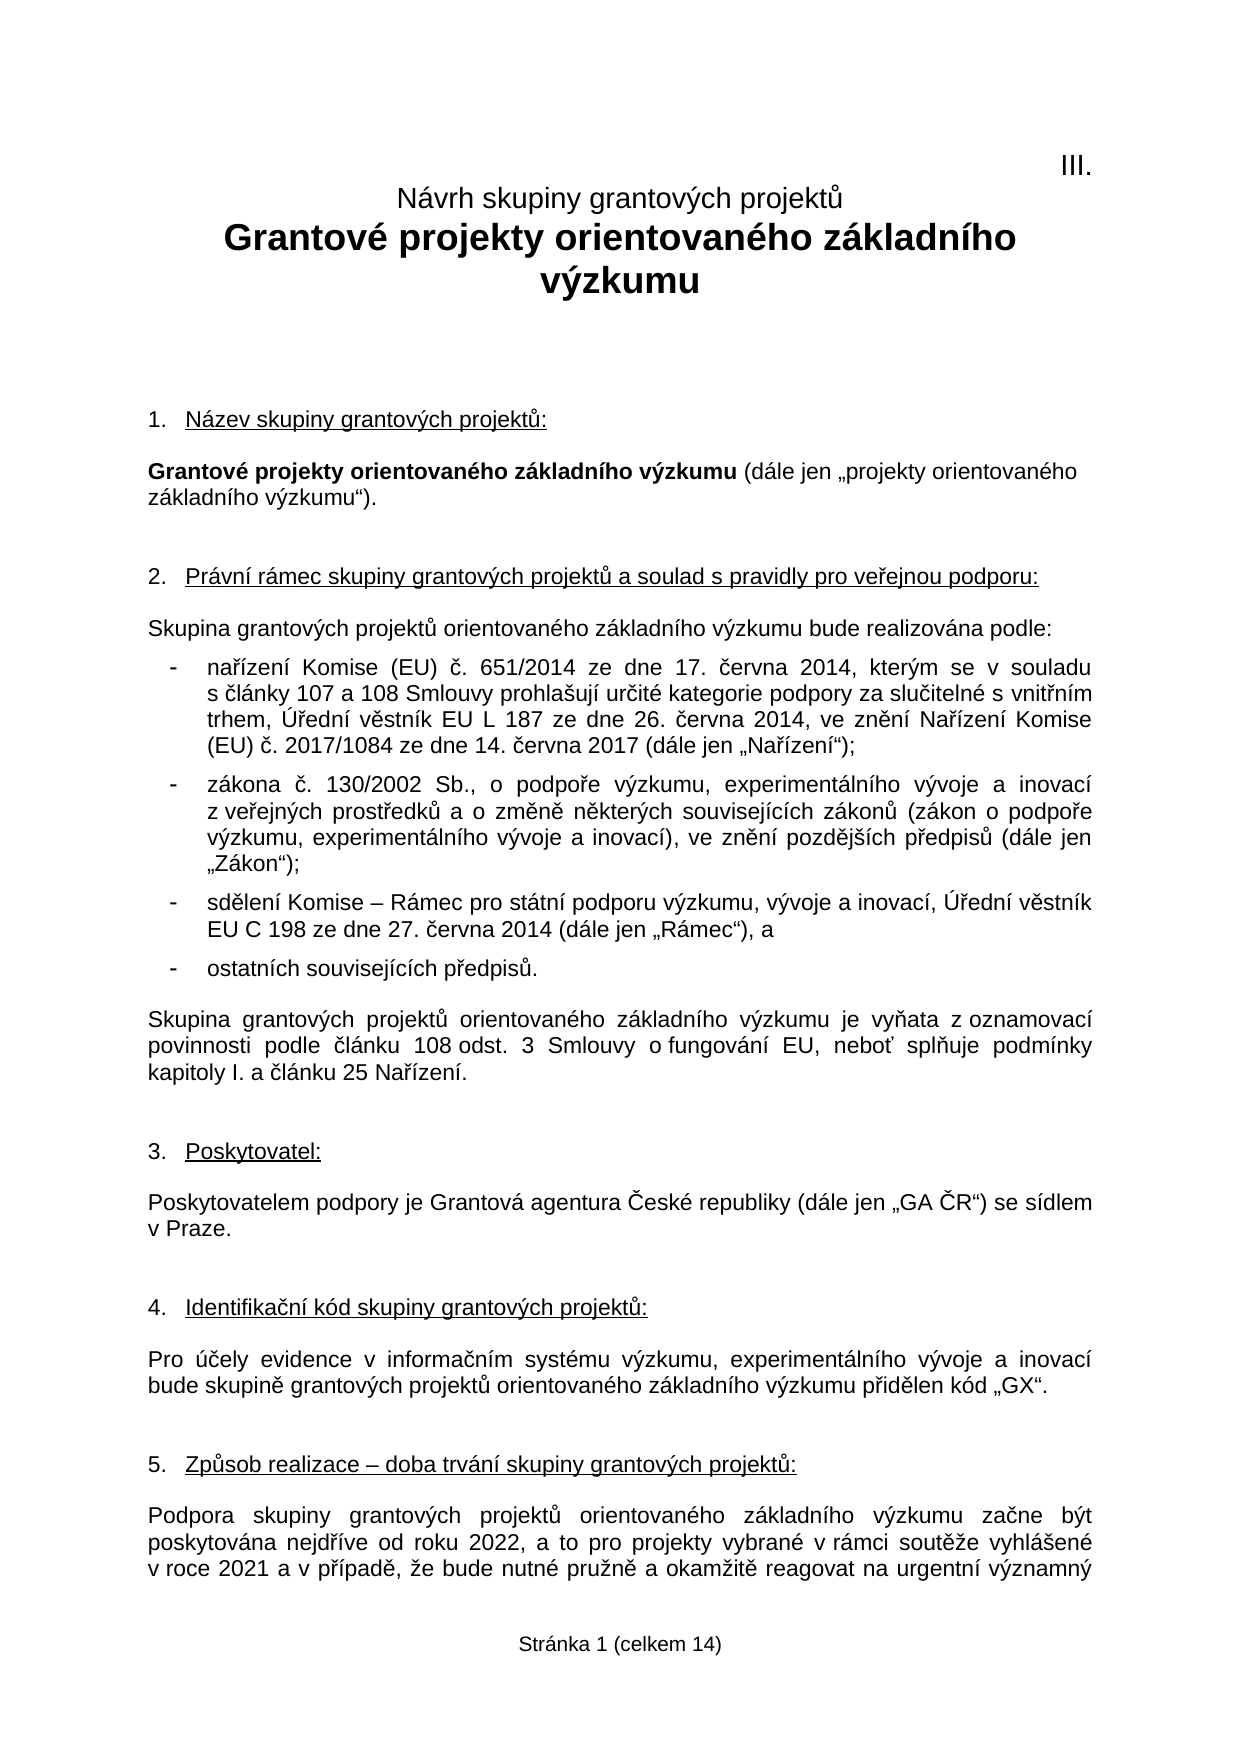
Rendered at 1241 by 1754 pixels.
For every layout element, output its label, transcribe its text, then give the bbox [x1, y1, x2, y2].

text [148, 1502, 1092, 1582]
text Pro účely evidence v informačním systému výzkumu, experimentálního vývoje a inovací bude skupině grantových projektů orientovaného základního výzkumu přidělen kód „GX“. [148, 1346, 1092, 1398]
text Grantové projekty orientovaného základního výzkumu [148, 215, 1092, 301]
text Grantové projekty orientovaného základního výzkumu (dále jen „projekty orientovaného základního výzkumu“). [148, 458, 1092, 511]
text Skupina grantových projektů orientovaného základního výzkumu je vyňata z oznamovací povinnosti podle článku 108 odst. 3 Smlouvy o fungování EU, neboť splňuje podmínky kapitoly I. a článku 25 Nařízení. [148, 1006, 1092, 1085]
text III. [148, 148, 1092, 181]
list Právní rámec skupiny grantových projektů a soulad s pravidly pro veřejnou podporu: [148, 563, 1092, 589]
list Identifikační kód skupiny grantových projektů: [148, 1294, 1092, 1321]
list ostatních souvisejících předpisů. [169, 954, 1092, 981]
list zákona č. 130/2002 Sb., o podpoře výzkumu, experimentálního vývoje a inovací z veřejných prostředků a o změně některých souvisejících zákonů (zákon o podpoře výzkumu, experimentálního vývoje a inovací), ve znění pozdějších předpisů (dále jen „Zákon“); [169, 771, 1092, 877]
list Poskytovatel: [148, 1138, 1092, 1164]
list sdělení Komise – Rámec pro státní podporu výzkumu, vývoje a inovací, Úřední věstník EU C 198 ze dne 27. června 2014 (dále jen „Rámec“), a [169, 889, 1092, 942]
list Název skupiny grantových projektů: [148, 406, 1092, 433]
list Způsob realizace – doba trvání skupiny grantových projektů: [148, 1451, 1092, 1477]
text Skupina grantových projektů orientovaného základního výzkumu bude realizována podle: [148, 614, 1092, 641]
list nařízení Komise (EU) č. 651/2014 ze dne 17. června 2014, kterým se v souladu s články 107 a 108 Smlouvy prohlašují určité kategorie podpory za slučitelné s vnitřním trhem, Úřední věstník EU L 187 ze dne 26. června 2014, ve znění Nařízení Komise (EU) č. 2017/1084 ze dne 14. června 2017 (dále jen „Nařízení“); [169, 653, 1092, 759]
text Návrh skupiny grantových projektů [148, 181, 1092, 215]
text Poskytovatelem podpory je Grantová agentura České republiky (dále jen „GA ČR“) se sídlem v Praze. [148, 1189, 1092, 1242]
